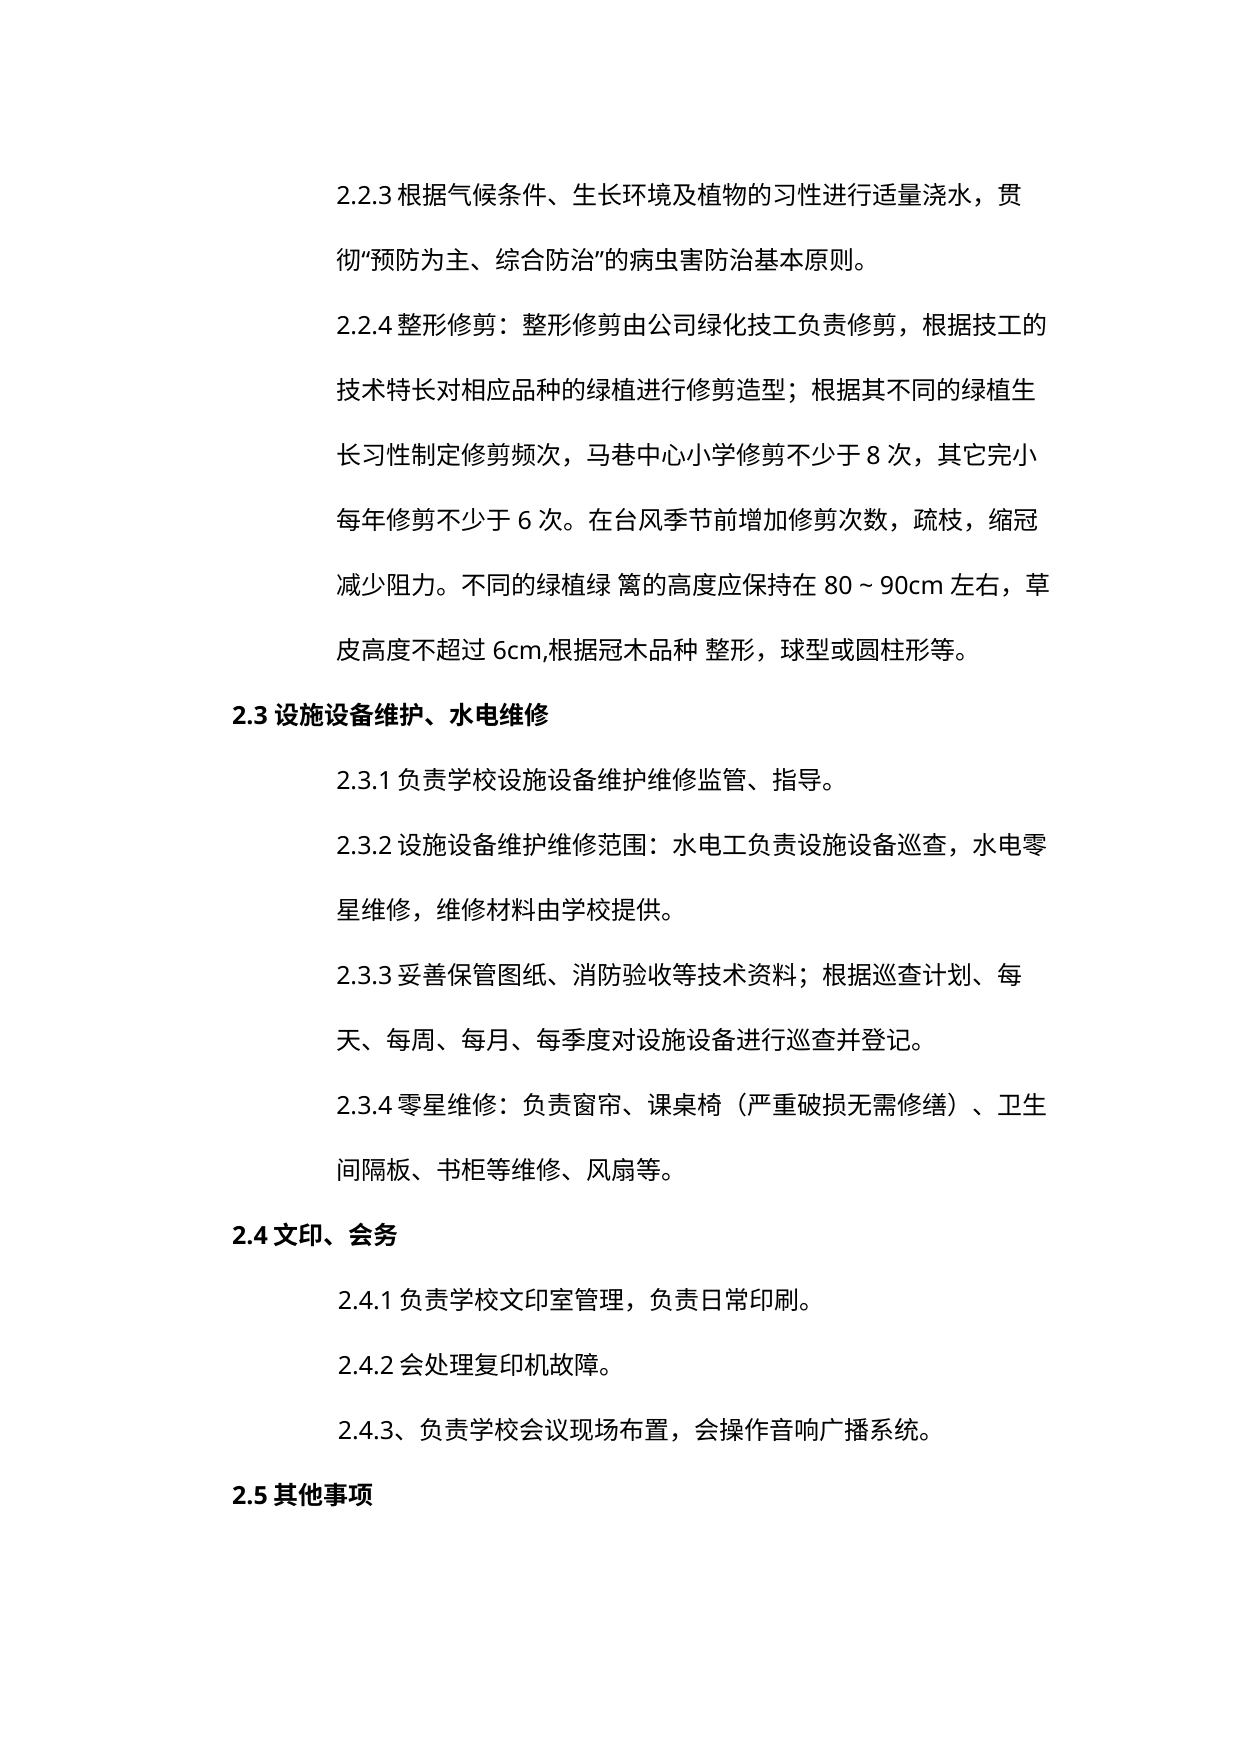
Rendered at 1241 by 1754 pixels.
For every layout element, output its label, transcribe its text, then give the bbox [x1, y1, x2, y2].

text 2.3.3妥善保管图纸、消防验收等技术资料；根据巡查计划、每天、每周、每月、每季度对设施设备进行巡查并登记。 [336, 942, 1053, 1072]
text 2.2.3根据气候条件、生长环境及植物的习性进行适量浇水，贯彻“预防为主、综合防治”的病虫害防治基本原则。 [336, 162, 1053, 292]
text 2.5 其他事项 [187, 1462, 1053, 1527]
text 2.3.2设施设备维护维修范围：水电工负责设施设备巡查，水电零星维修，维修材料由学校提供。 [336, 812, 1053, 942]
text 2.4.2会处理复印机故障。 [187, 1332, 1053, 1397]
text 2.4.1负责学校文印室管理，负责日常印刷。 [187, 1267, 1053, 1332]
text 2.4 文印、会务 [187, 1202, 1053, 1267]
text 2.3.4零星维修：负责窗帘、课桌椅（严重破损无需修缮）、卫生间隔板、书柜等维修、风扇等。 [336, 1072, 1053, 1202]
text 2.3 设施设备维护、水电维修 [187, 682, 1053, 747]
text 2.3.1负责学校设施设备维护维修监管、指导。 [336, 747, 1053, 812]
text 2.4.3、负责学校会议现场布置，会操作音响广播系统。 [187, 1397, 1053, 1462]
text 2.2.4整形修剪：整形修剪由公司绿化技工负责修剪，根据技工的技术特长对相应品种的绿植进行修剪造型；根据其不同的绿植生长习性制定修剪频次，马巷中心小学修剪不少于8 次，其它完小每年修剪不少于 6 次。在台风季节前增加修剪次数，疏枝，缩冠减少阻力。不同的绿植绿 篱的高度应保持在 80 ~ 90cm 左右，草皮高度不超过 6cm,根据冠木品种 整形，球型或圆柱形等。 [336, 292, 1053, 682]
